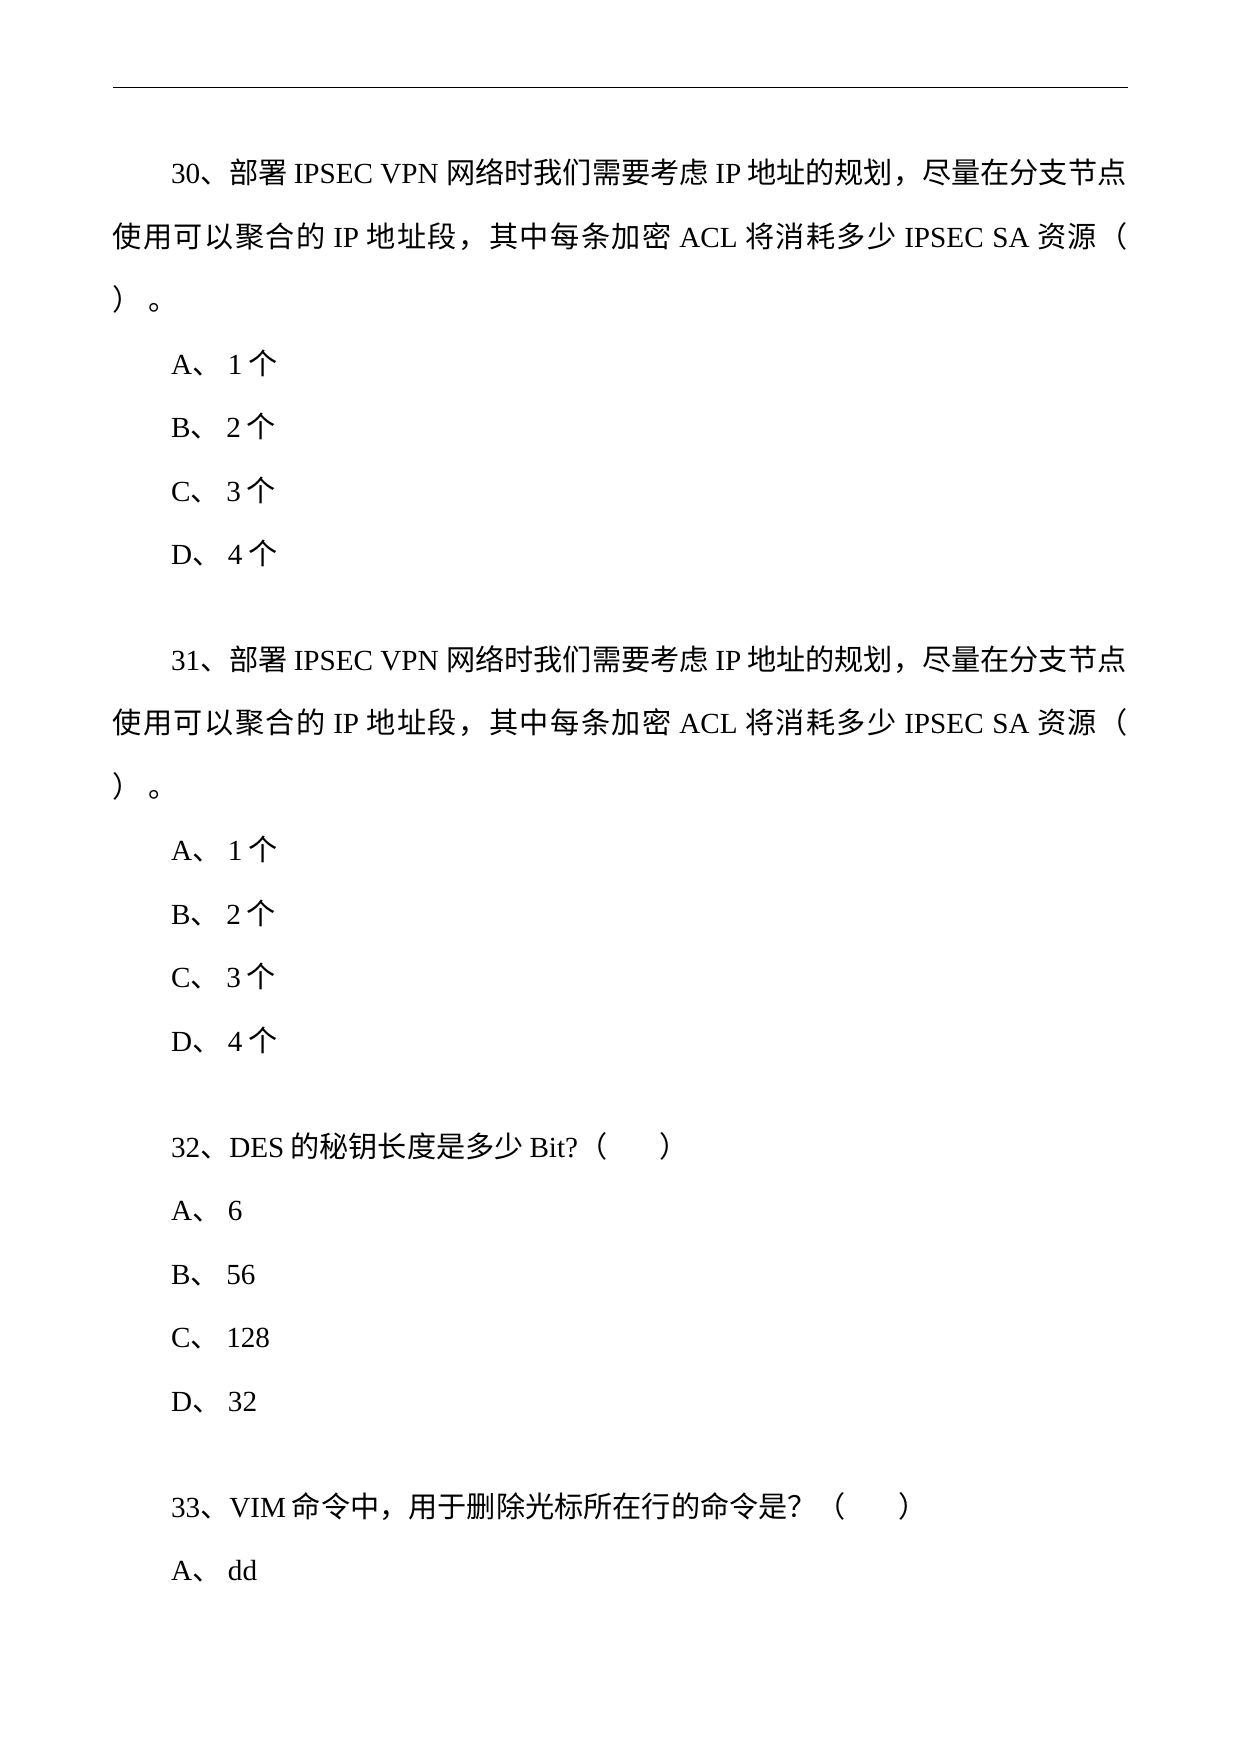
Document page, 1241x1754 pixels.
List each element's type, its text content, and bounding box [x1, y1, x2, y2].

text D、 32 [112, 1377, 1128, 1419]
text A、 1个 [112, 340, 1128, 383]
text A、 1个 [112, 827, 1128, 869]
text D、 4个 [112, 531, 1128, 573]
text 31、部署IPSEC VPN 网络时我们需要考虑IP地址的规划，尽量在分支节点使用可以聚合的IP地址段，其中每条加密ACL将消耗多少IPSEC SA资源（ ） 。 [112, 637, 1128, 806]
text B、 2个 [112, 404, 1128, 446]
text B、 2个 [112, 890, 1128, 933]
text A、 dd [112, 1547, 1128, 1589]
text D、 4个 [112, 1017, 1128, 1059]
text 33、VIM命令中，用于删除光标所在行的命令是？（ ） [112, 1483, 1128, 1525]
text 30、部署IPSEC VPN 网络时我们需要考虑IP地址的规划，尽量在分支节点使用可以聚合的IP地址段，其中每条加密ACL将消耗多少IPSEC SA资源（ ） 。 [112, 150, 1128, 319]
text C、 3个 [112, 467, 1128, 509]
text C、 128 [112, 1314, 1128, 1356]
text C、 3个 [112, 954, 1128, 996]
text A、 6 [112, 1187, 1128, 1229]
text B、 56 [112, 1250, 1128, 1292]
text 32、DES的秘钥长度是多少Bit?（ ） [112, 1123, 1128, 1166]
